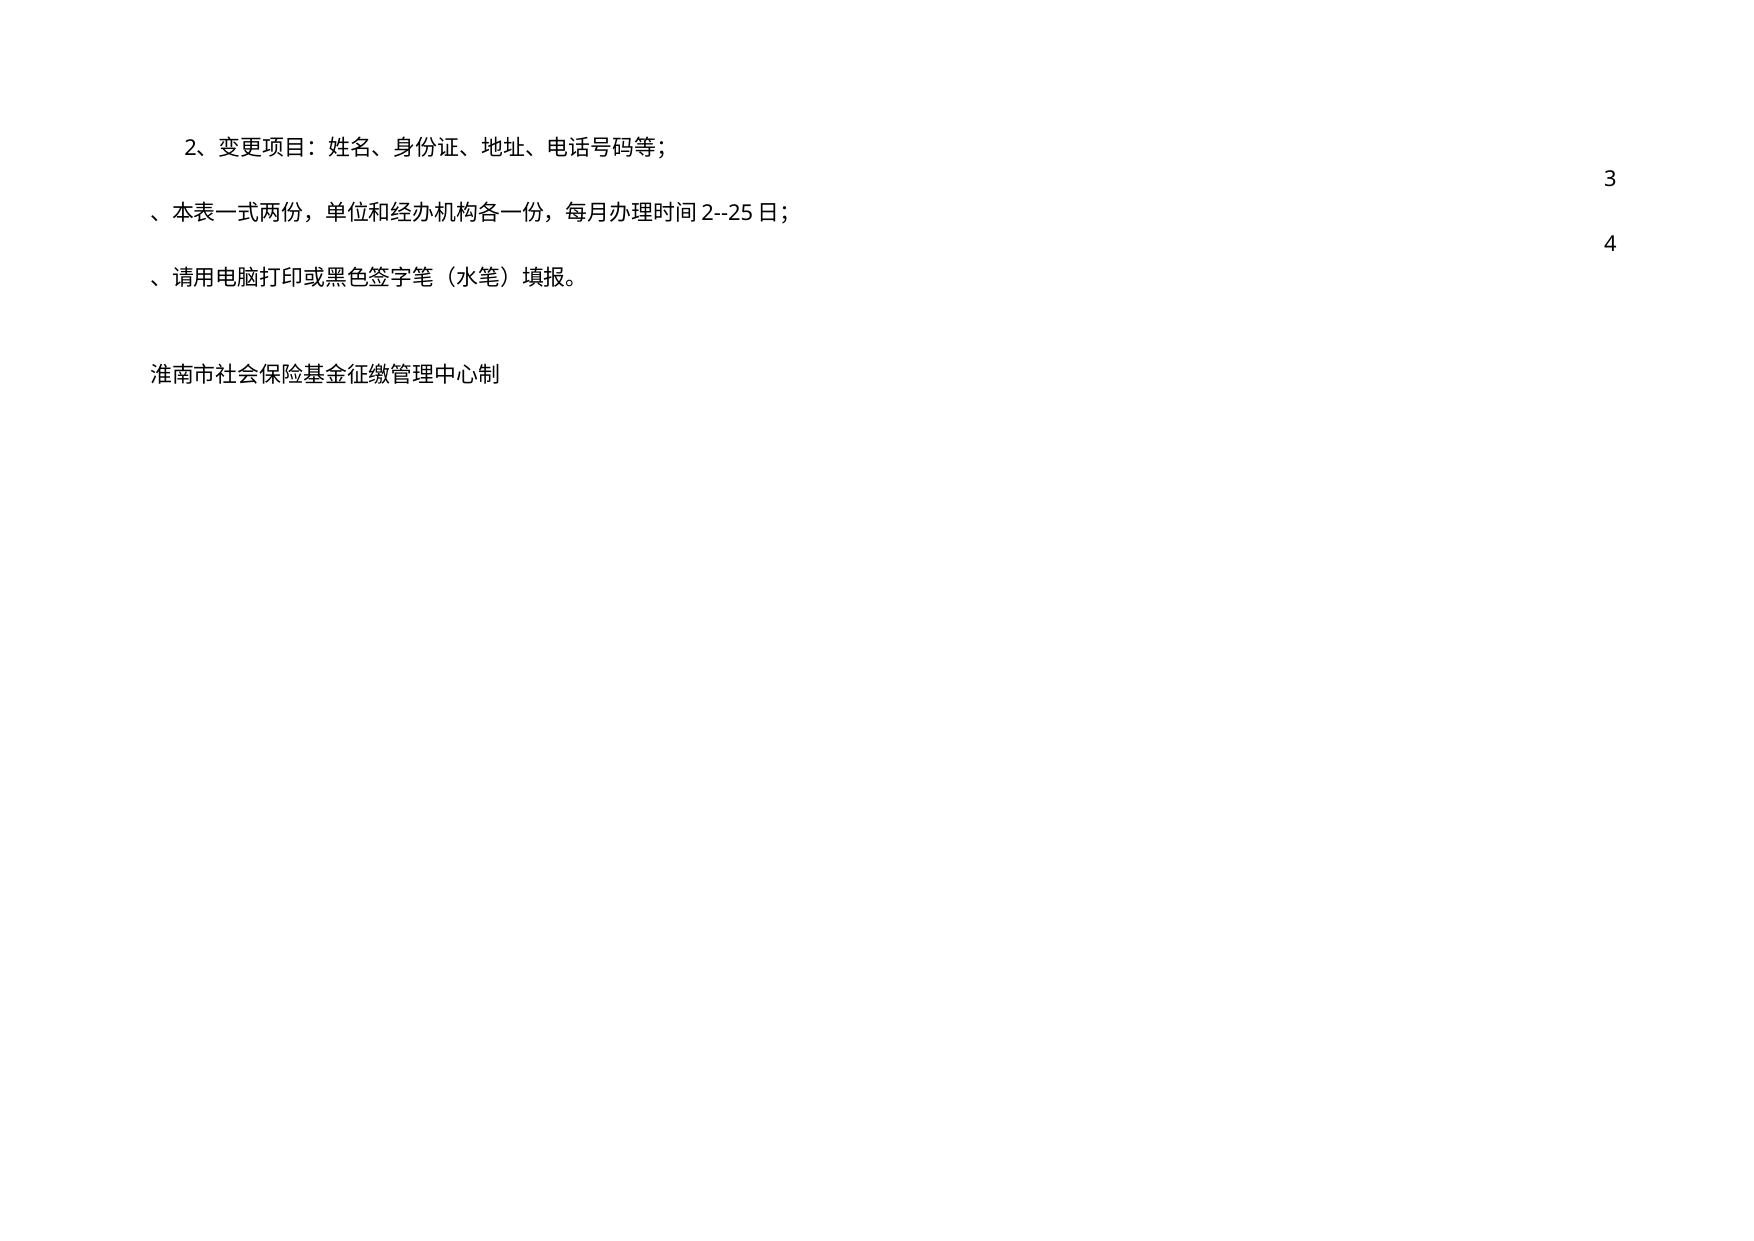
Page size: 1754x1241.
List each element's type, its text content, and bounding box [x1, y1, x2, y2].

text 2、变更项目：姓名、身份证、地址、电话号码等； [150, 129, 1604, 162]
text 3、本表一式两份，单位和经办机构各一份，每月办理时间2--25日； [150, 162, 1604, 227]
text 4、请用电脑打印或黑色签字笔（水笔）填报。 [150, 227, 1604, 292]
text 淮南市社会保险基金征缴管理中心制 [150, 324, 1604, 389]
